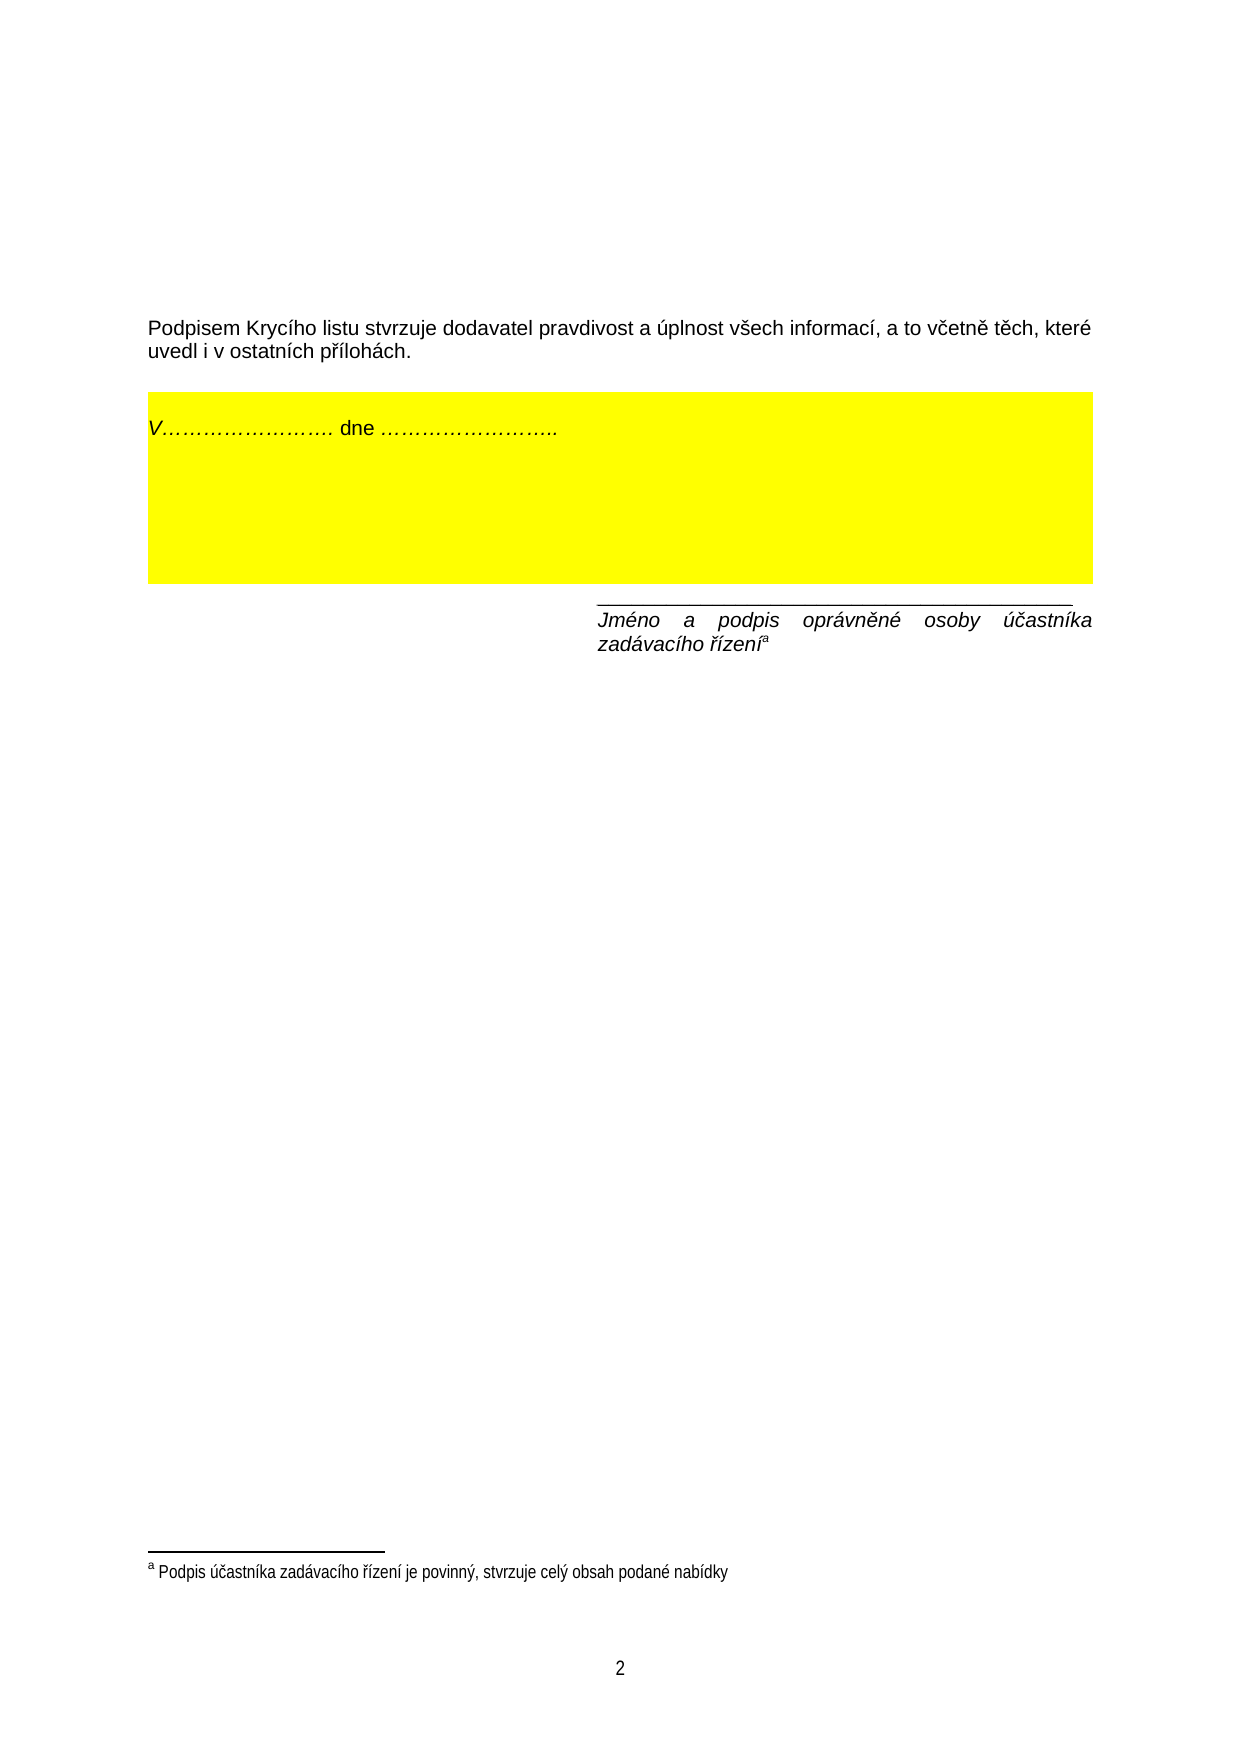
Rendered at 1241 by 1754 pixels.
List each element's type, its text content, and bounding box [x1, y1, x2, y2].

text _________________________________________ [598, 584, 1093, 608]
text V……………………. dne …………………….. [148, 416, 1093, 440]
text Jméno a podpis oprávněné osoby účastníka zadávacího řízení [598, 608, 1093, 656]
text Podpisem Krycího listu stvrzuje dodavatel pravdivost a úplnost všech informací, a to včetně těch, které uvedl i v ostatních přílohách. [148, 315, 1093, 363]
